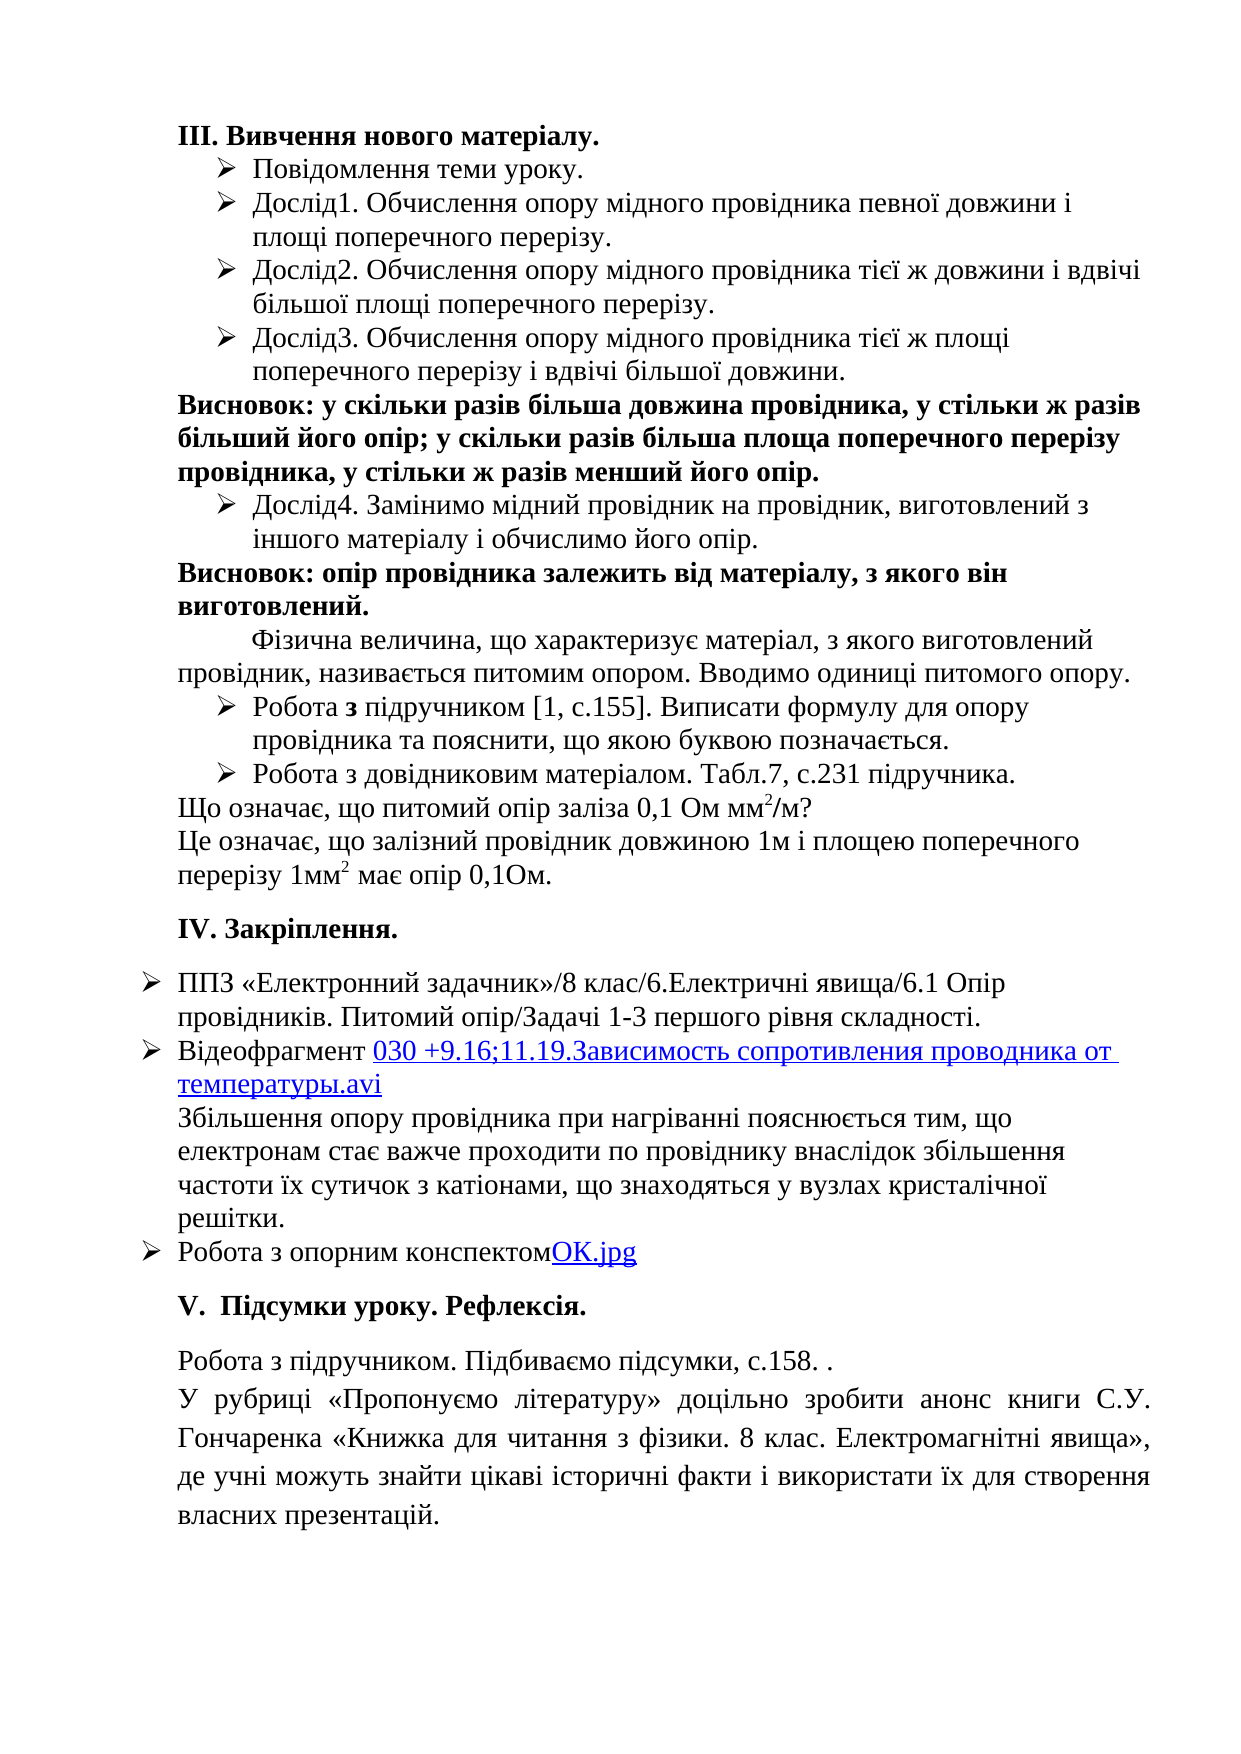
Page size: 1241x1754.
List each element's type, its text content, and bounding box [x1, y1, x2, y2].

list Дослід4. Замінимо мідний провідник на провідник, виготовлений з іншого матеріалу і обчислимо його опір. [215, 487, 1152, 555]
text ІV. Закріплення. [177, 911, 1152, 945]
list Робота з довідниковим матеріалом. Табл.7, с.231 підручника. [215, 756, 1152, 790]
list ППЗ «Електронний задачник»/8 клас/6.Електричні явища/6.1 Опір провідників. Питомий опір/Задачі 1-3 першого рівня складності. [140, 966, 1152, 1033]
list Збільшення опору провідника при нагріванні пояснюється тим, що електронам стає важче проходити по провіднику внаслідок збільшення частоти їх сутичок з катіонами, що знаходяться у вузлах кристалічної решітки. [177, 1100, 1152, 1234]
list Робота з підручником [1, с.155]. Виписати формулу для опору провідника та пояснити, що якою буквою позначається. [215, 689, 1152, 756]
list Висновок: у скільки разів більша довжина провідника, у стільки ж разів більший його опір; у скільки разів більша площа поперечного перерізу провідника, у стільки ж разів менший його опір. [177, 387, 1152, 487]
list Що означає, що питомий опір заліза 0,1 Ом мм2/м? [177, 790, 1152, 823]
list Дослід2. Обчислення опору мідного провідника тієї ж довжини і вдвічі більшої площі поперечного перерізу. [215, 252, 1152, 320]
list Фізична величина, що характеризує матеріал, з якого виготовлений провідник, називається питомим опором. Вводимо одиниці питомого опору. [177, 622, 1152, 689]
list Дослід1. Обчислення опору мідного провідника певної довжини і площі поперечного перерізу. [215, 185, 1152, 252]
list Відеофрагмент 030 +9.16;11.19.Зависимость сопротивления проводника от температуры.avi [140, 1033, 1152, 1100]
list Робота з опорним конспектомОК.jpg [140, 1234, 1152, 1268]
text Робота з підручником. Підбиваємо підсумки, с.158. . [177, 1343, 1152, 1376]
list Дослід3. Обчислення опору мідного провідника тієї ж площі поперечного перерізу і вдвічі більшої довжини. [215, 320, 1152, 387]
text V. Підсумки уроку. Рефлексія. [177, 1288, 1152, 1322]
text ІІІ. Вивчення нового матеріалу. [177, 118, 1152, 152]
list Висновок: опір провідника залежить від матеріалу, з якого він виготовлений. [177, 555, 1152, 622]
list Повідомлення теми уроку. [215, 152, 1152, 185]
list Це означає, що залізний провідник довжиною 1м і площею поперечного перерізу 1мм2 має опір 0,1Ом. [177, 823, 1152, 890]
text У рубриці «Пропонуємо літературу» доцільно зробити анонс книги С.У. Гончаренка «Книжка для читання з фізики. 8 клас. Електромагнітні явища», де учні можуть знайти цікаві історичні факти і використати їх для створення власних презентацій. [177, 1381, 1152, 1531]
